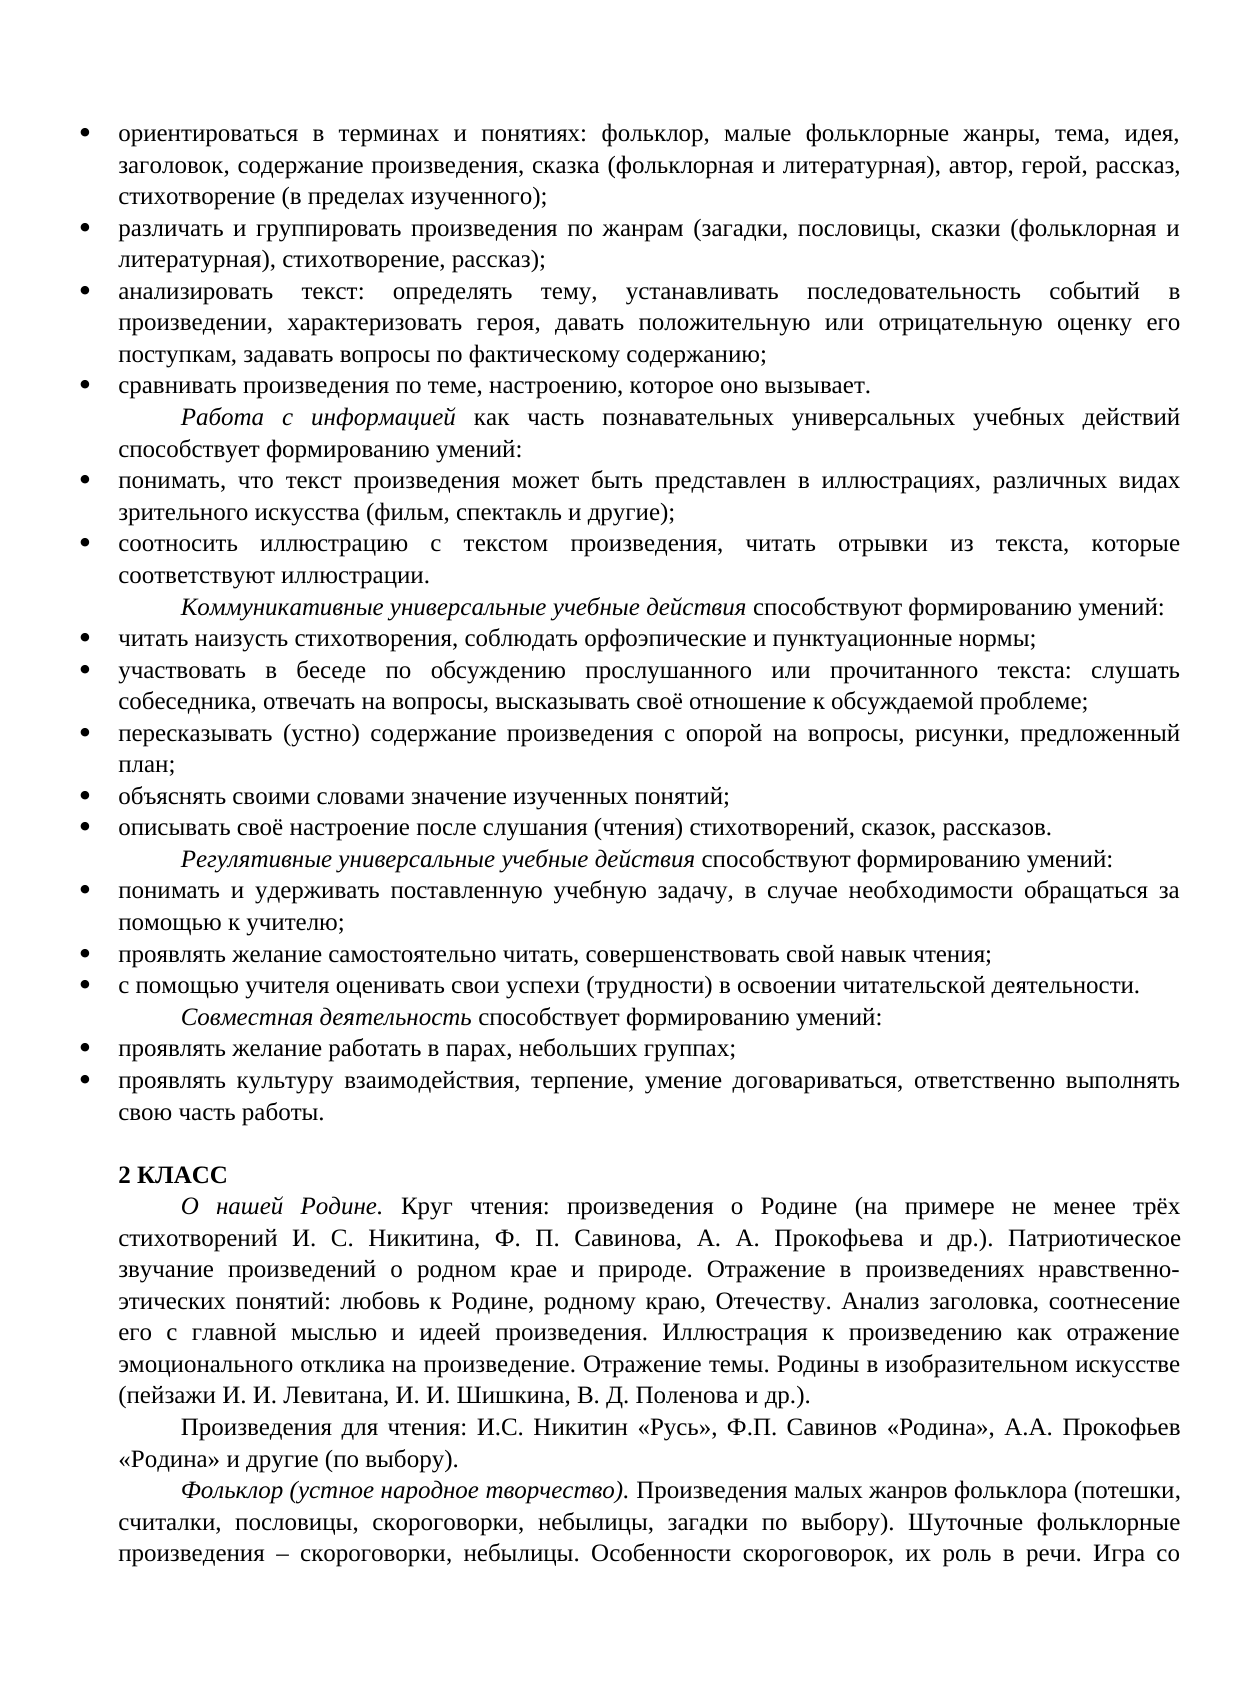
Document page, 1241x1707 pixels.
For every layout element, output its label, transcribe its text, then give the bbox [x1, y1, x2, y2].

list объяснять своими словами значение изученных понятий; [81, 781, 1181, 810]
text Коммуникативные универсальные учебные действия способствуют формированию умений: [118, 592, 1181, 620]
list проявлять культуру взаимодействия, терпение, умение договариваться, ответственно выполнять свою часть работы. [81, 1065, 1181, 1125]
text 2 КЛАСС [118, 1160, 1181, 1188]
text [118, 1475, 1181, 1567]
list описывать своё настроение после слушания (чтения) стихотворений, сказок, рассказов. [81, 812, 1181, 841]
list пересказывать (устно) содержание произведения с опорой на вопросы, рисунки, предложенный план; [81, 718, 1181, 778]
list понимать, что текст произведения может быть представлен в иллюстрациях, различных видах зрительного искусства (фильм, спектакль и другие); [81, 465, 1181, 526]
text Произведения для чтения: И.С. Никитин «Русь», Ф.П. Савинов «Родина», А.А. Прокофьев «Родина» ‌и другие (по выбору)‌. [118, 1412, 1181, 1472]
text О нашей Родине. Круг чтения: произведения о Родине (на примере не менее трёх стихотворений И. С. Никитина, Ф. П. Савинова, А. А. Прокофьева ‌и др.‌). Патриотическое звучание произведений о родном крае и природе. Отражение в произведениях нравственно-этических понятий: любовь к Родине, родному краю, Отечеству. Анализ заголовка, соотнесение его с главной мыслью и идеей произведения. Иллюстрация к произведению как отражение эмоционального отклика на произведение. Отражение темы. Родины в изобразительном искусстве (пейзажи И. И. Левитана, И. И. Шишкина, В. Д. Поленова ‌и др.‌). [118, 1191, 1181, 1409]
list проявлять желание самостоятельно читать, совершенствовать свой навык чтения; [81, 939, 1181, 967]
list различать и группировать произведения по жанрам (загадки, пословицы, сказки (фольклорная и литературная), стихотворение, рассказ); [81, 213, 1181, 273]
text Работа с информацией как часть познавательных универсальных учебных действий способствует формированию умений: [118, 402, 1181, 462]
list с помощью учителя оценивать свои успехи (трудности) в освоении читательской деятельности. [81, 970, 1181, 999]
text Регулятивные универсальные учебные действия способствуют формированию умений: [118, 844, 1181, 873]
list читать наизусть стихотворения, соблюдать орфоэпические и пунктуационные нормы; [81, 623, 1181, 652]
list участвовать в беседе по обсуждению прослушанного или прочитанного текста: слушать собеседника, отвечать на вопросы, высказывать своё отношение к обсуждаемой проблеме; [81, 655, 1181, 715]
list анализировать текст: определять тему, устанавливать последовательность событий в произведении, характеризовать героя, давать положительную или отрицательную оценку его поступкам, задавать вопросы по фактическому содержанию; [81, 276, 1181, 368]
list соотносить иллюстрацию с текстом произведения, читать отрывки из текста, которые соответствуют иллюстрации. [81, 528, 1181, 589]
list сравнивать произведения по теме, настроению, которое оно вызывает. [81, 371, 1181, 399]
text Совместная деятельность способствует формированию умений: [118, 1002, 1181, 1031]
list понимать и удерживать поставленную учебную задачу, в случае необходимости обращаться за помощью к учителю; [81, 876, 1181, 936]
list ориентироваться в терминах и понятиях: фольклор, малые фольклорные жанры, тема, идея, заголовок, содержание произведения, сказка (фольклорная и литературная), автор, герой, рассказ, стихотворение (в пределах изученного); [81, 118, 1181, 210]
list проявлять желание работать в парах, небольших группах; [81, 1033, 1181, 1062]
